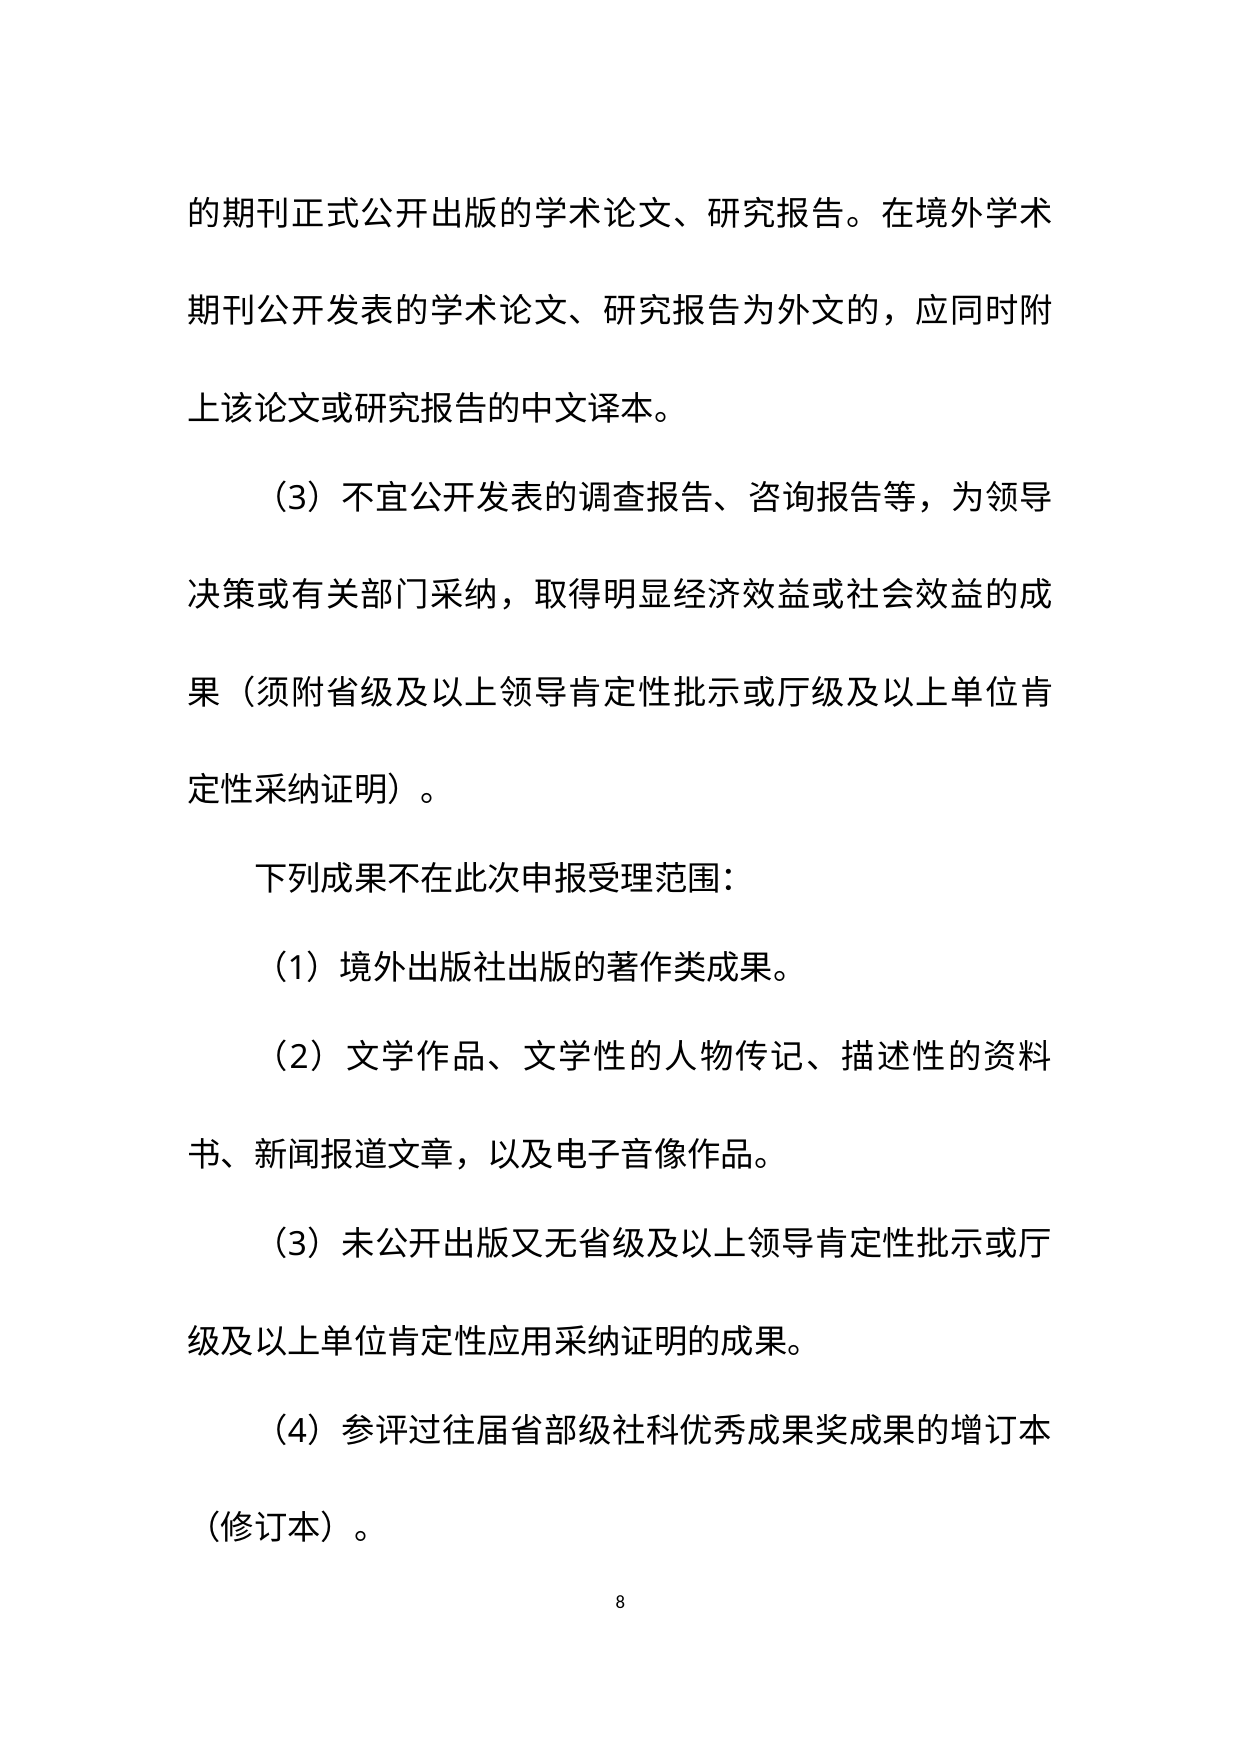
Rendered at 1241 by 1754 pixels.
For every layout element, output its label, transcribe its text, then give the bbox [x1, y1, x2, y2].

text （1）境外出版社出版的著作类成果。 [187, 933, 1053, 998]
text （3）不宜公开发表的调查报告、咨询报告等，为领导决策或有关部门采纳，取得明显经济效益或社会效益的成果（须附省级及以上领导肯定性批示或厅级及以上单位肯定性采纳证明）。 [187, 462, 1053, 820]
text （3）未公开出版又无省级及以上领导肯定性批示或厅级及以上单位肯定性应用采纳证明的成果。 [187, 1209, 1053, 1371]
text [187, 178, 1053, 438]
text （2）文学作品、文学性的人物传记、描述性的资料书、新闻报道文章，以及电子音像作品。 [187, 1022, 1053, 1184]
text （4）参评过往届省部级社科优秀成果奖成果的增订本（修订本）。 [187, 1395, 1053, 1558]
text 下列成果不在此次申报受理范围： [187, 844, 1053, 909]
